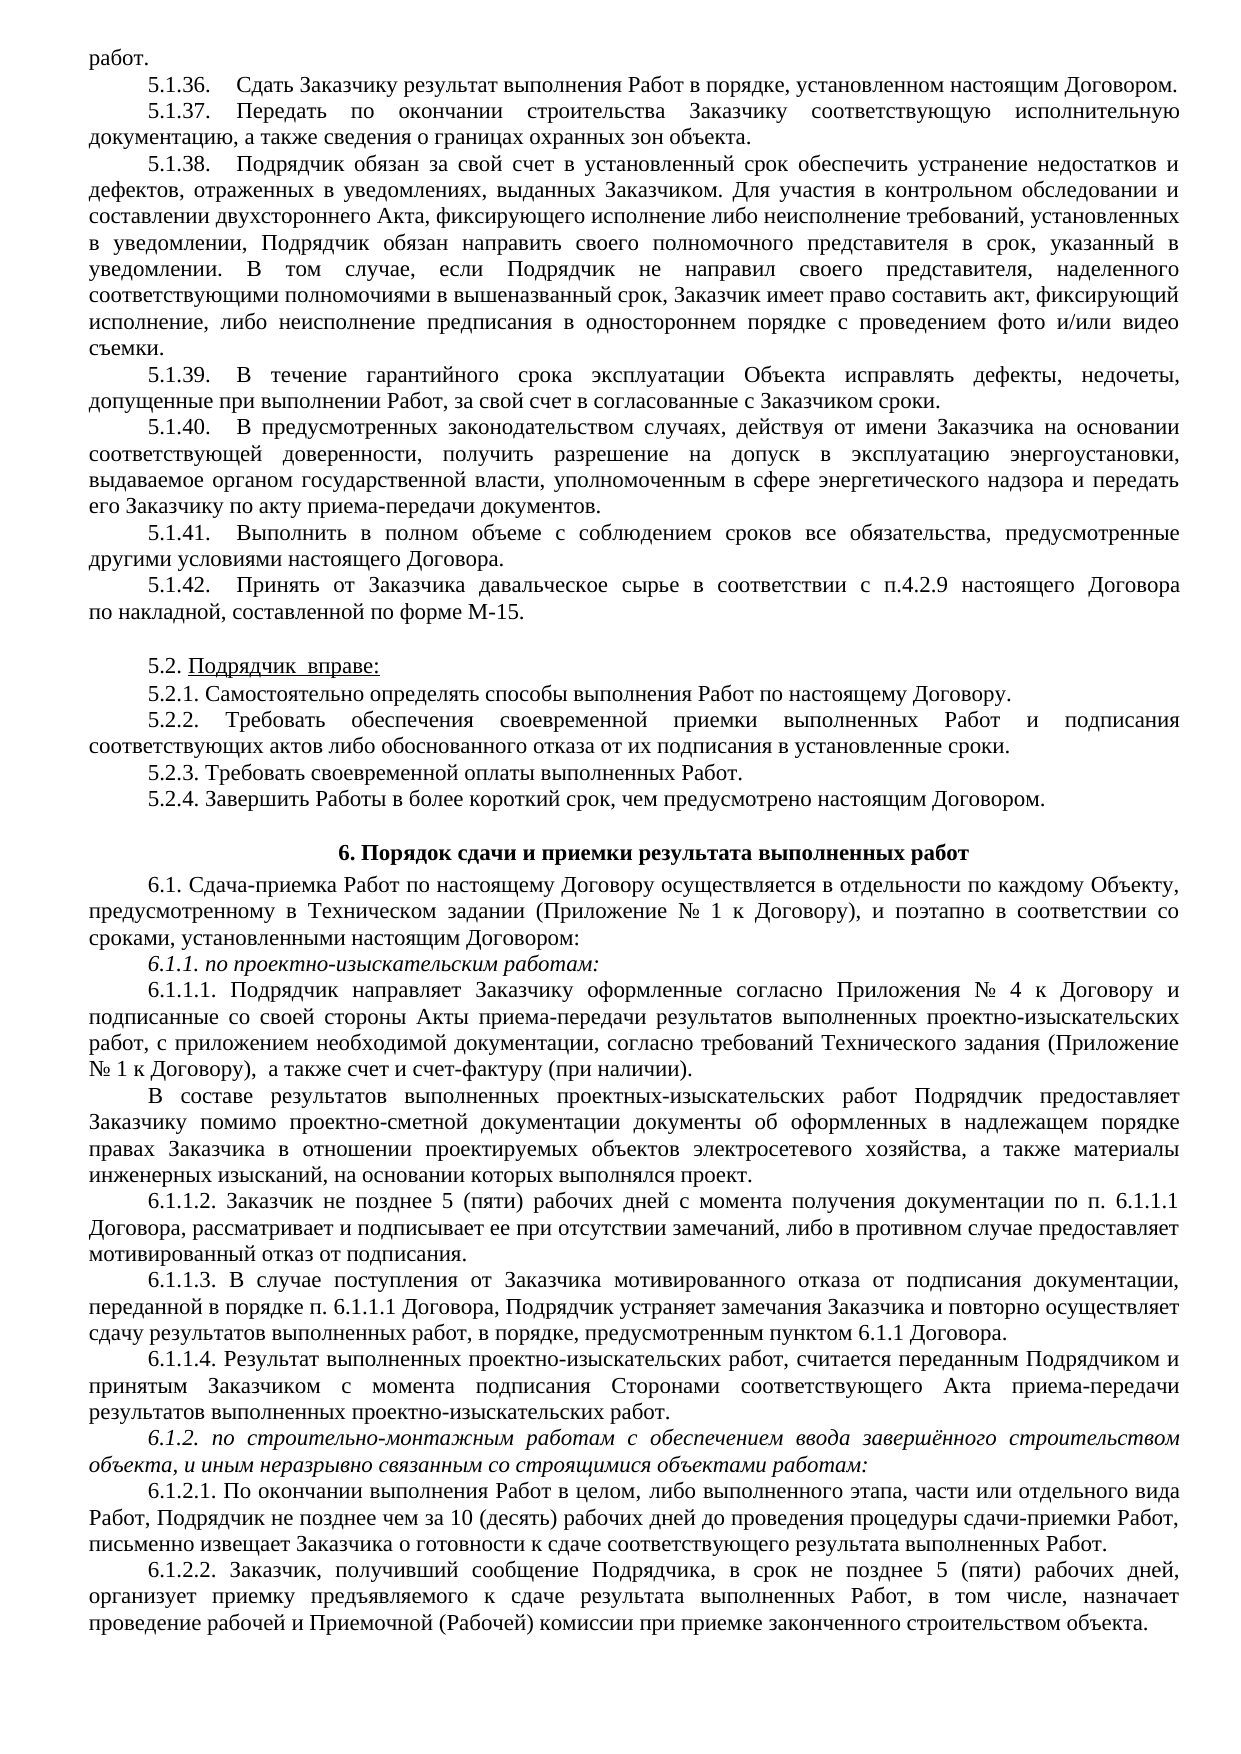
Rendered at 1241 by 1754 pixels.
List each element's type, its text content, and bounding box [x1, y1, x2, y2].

text 5.2.3. Требовать своевременной оплаты выполненных Работ. [89, 759, 1181, 785]
list Принять от Заказчика давальческое сырье в соответствии с п.4.2.9 настоящего Договора по накладной, составленной по форме М-15. [89, 571, 1181, 624]
text 5.2.4. Завершить Работы в более короткий срок, чем предусмотрено настоящим Договором. [89, 785, 1181, 812]
text 5.2.1. Самостоятельно определять способы выполнения Работ по настоящему Договору. [89, 680, 1181, 706]
list Передать по окончании строительства Заказчику соответствующую исполнительную документацию, а также сведения о границах охранных зон объекта. [89, 97, 1181, 150]
text 6.1.2. по строительно-монтажным работам с обеспечением ввода завершённого строительством объекта, и иным неразрывно связанным со строящимися объектами работам: [89, 1424, 1181, 1477]
text 6.1.1.3. В случае поступления от Заказчика мотивированного отказа от подписания документации, переданной в порядке п. 6.1.1.1 Договора, Подрядчик устраняет замечания Заказчика и повторно осуществляет сдачу результатов выполненных работ, в порядке, предусмотренным пунктом 6.1.1 Договора. [89, 1266, 1181, 1345]
text 6.1.1.4. Результат выполненных проектно-изыскательских работ, считается переданным Подрядчиком и принятым Заказчиком с момента подписания Сторонами соответствующего Акта приема-передачи результатов выполненных проектно-изыскательских работ. [89, 1345, 1181, 1424]
list Сдать Заказчику результат выполнения Работ в порядке, установленном настоящим Договором. [89, 71, 1181, 97]
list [89, 44, 1181, 71]
text 6.1.1.2. Заказчик не позднее 5 (пяти) рабочих дней с момента получения документации по п. 6.1.1.1 Договора, рассматривает и подписывает ее при отсутствии замечаний, либо в противном случае предоставляет мотивированный отказ от подписания. [89, 1187, 1181, 1266]
text В составе результатов выполненных проектных-изыскательских работ Подрядчик предоставляет Заказчику помимо проектно-сметной документации документы об оформленных в надлежащем порядке правах Заказчика в отношении проектируемых объектов электросетевого хозяйства, а также материалы инженерных изысканий, на основании которых выполнялся проект. [89, 1082, 1181, 1187]
text 6. Порядок сдачи и приемки результата выполненных работ [126, 839, 1181, 866]
text 5.2. Подрядчик вправе: [89, 652, 1181, 678]
text 6.1.2.1. По окончании выполнения Работ в целом, либо выполненного этапа, части или отдельного вида Работ, Подрядчик не позднее чем за 10 (десять) рабочих дней до проведения процедуры сдачи-приемки Работ, письменно извещает Заказчика о готовности к сдаче соответствующего результата выполненных Работ. [89, 1477, 1181, 1556]
list Выполнить в полном объеме с соблюдением сроков все обязательства, предусмотренные другими условиями настоящего Договора. [89, 519, 1181, 571]
list В предусмотренных законодательством случаях, действуя от имени Заказчика на основании соответствующей доверенности, получить разрешение на допуск в эксплуатацию энергоустановки, выдаваемое органом государственной власти, уполномоченным в сфере энергетического надзора и передать его Заказчику по акту приема-передачи документов. [89, 413, 1181, 519]
text 6.1.2.2. Заказчик, получивший сообщение Подрядчика, в срок не позднее 5 (пяти) рабочих дней, организует приемку предъявляемого к сдаче результата выполненных Работ, в том числе, назначает проведение рабочей и Приемочной (Рабочей) комиссии при приемке законченного строительством объекта. [89, 1556, 1181, 1635]
text 6.1.1. по проектно-изыскательским работам: [89, 950, 1181, 976]
text 5.2.2. Требовать обеспечения своевременной приемки выполненных Работ и подписания соответствующих актов либо обоснованного отказа от их подписания в установленные сроки. [89, 706, 1181, 759]
list В течение гарантийного срока эксплуатации Объекта исправлять дефекты, недочеты, допущенные при выполнении Работ, за свой счет в согласованные с Заказчиком сроки. [89, 361, 1181, 413]
text 6.1. Сдача-приемка Работ по настоящему Договору осуществляется в отдельности по каждому Объекту, предусмотренному в Техническом задании (Приложение № 1 к Договору), и поэтапно в соответствии со сроками, установленными настоящим Договором: [89, 871, 1181, 950]
text 6.1.1.1. Подрядчик направляет Заказчику оформленные согласно Приложения № 4 к Договору и подписанные со своей стороны Акты приема-передачи результатов выполненных проектно-изыскательских работ, с приложением необходимой документации, согласно требований Технического задания (Приложение № 1 к Договору), а также счет и счет-фактуру (при наличии). [89, 976, 1181, 1082]
list Подрядчик обязан за свой счет в установленный срок обеспечить устранение недостатков и дефектов, отраженных в уведомлениях, выданных Заказчиком. Для участия в контрольном обследовании и составлении двухстороннего Акта, фиксирующего исполнение либо неисполнение требований, установленных в уведомлении, Подрядчик обязан направить своего полномочного представителя в срок, указанный в уведомлении. В том случае, если Подрядчик не направил своего представителя, наделенного соответствующими полномочиями в вышеназванный срок, Заказчик имеет право составить акт, фиксирующий исполнение, либо неисполнение предписания в одностороннем порядке с проведением фото и/или видео съемки. [89, 150, 1181, 361]
